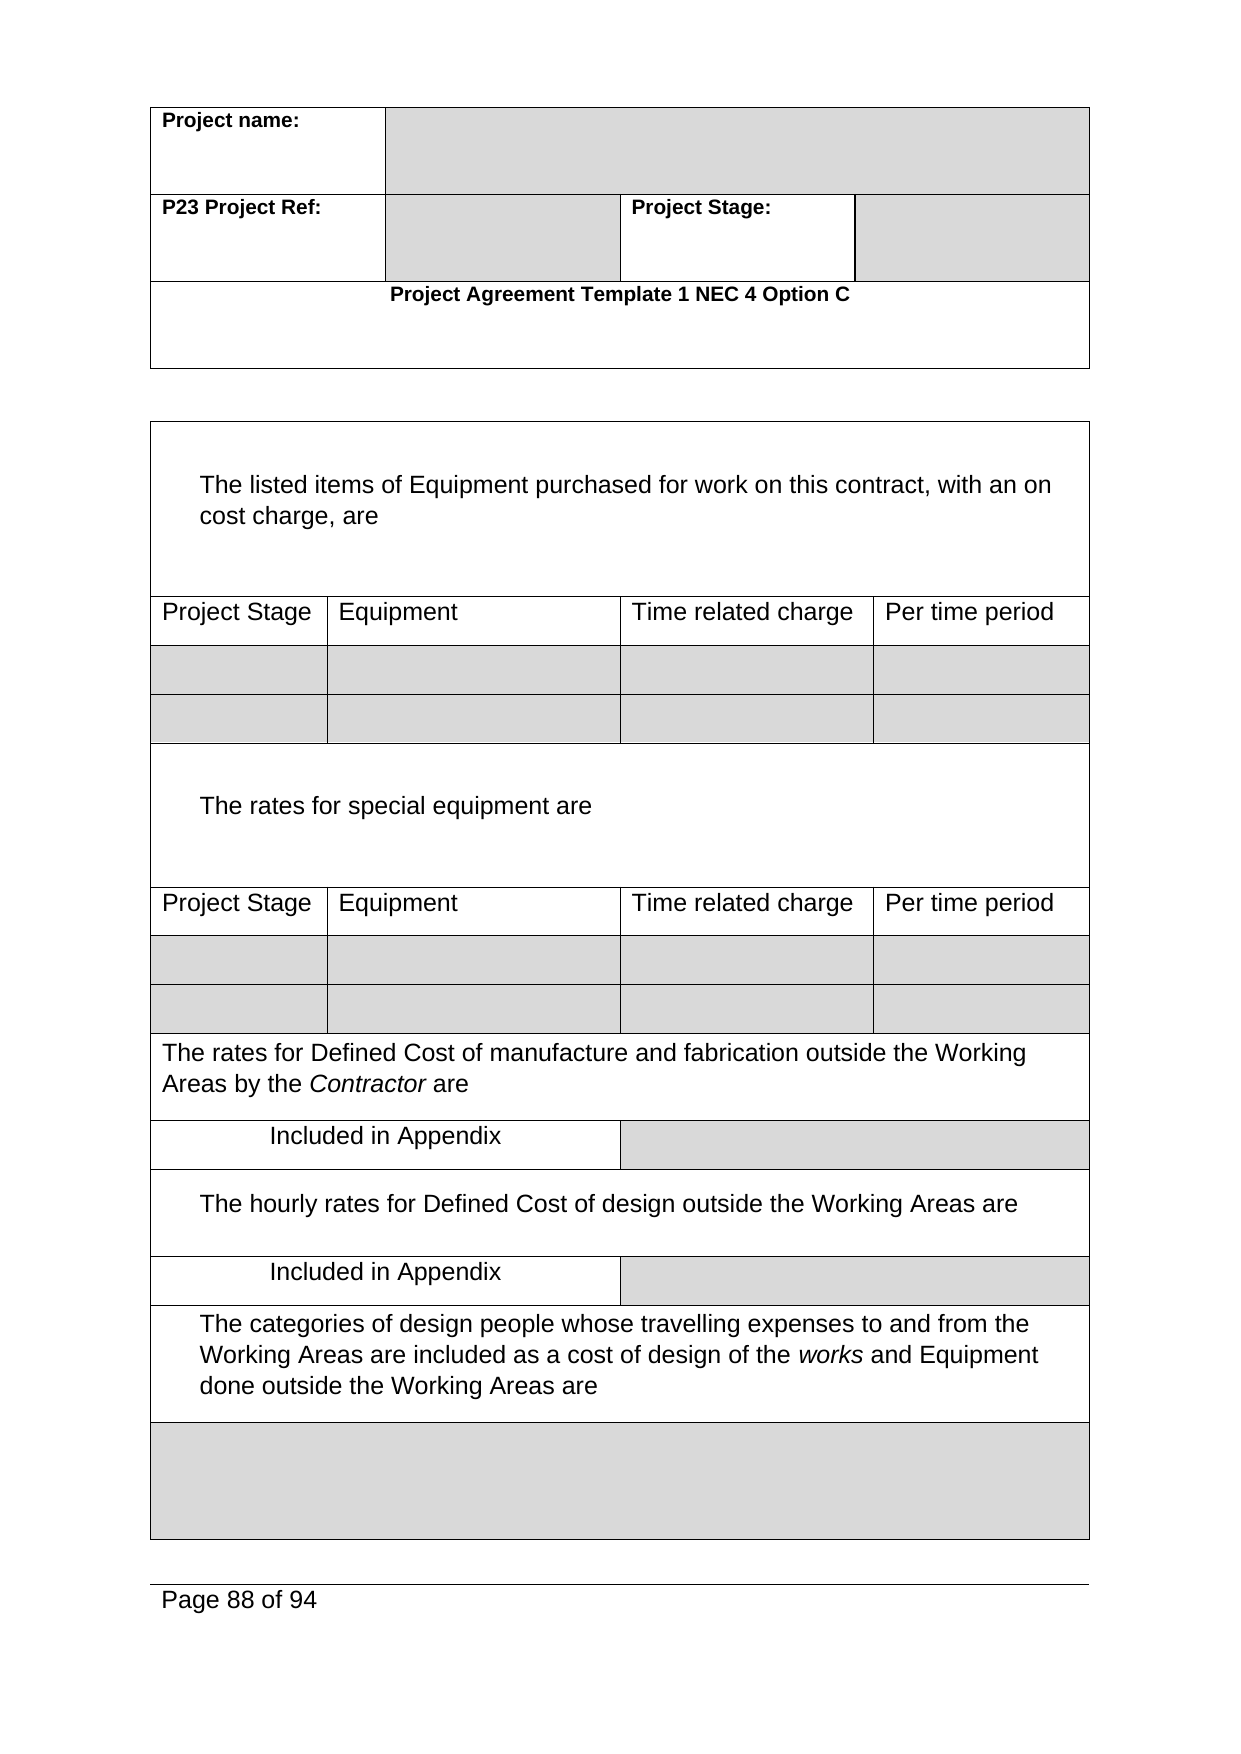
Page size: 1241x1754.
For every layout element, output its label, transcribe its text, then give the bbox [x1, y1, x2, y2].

table_cell [621, 985, 873, 1033]
table_cell [328, 646, 620, 694]
table_cell [621, 695, 873, 742]
table_cell Time related charge [621, 597, 873, 645]
table_cell Equipment [328, 888, 620, 935]
table_cell Included in Appendix [151, 1257, 620, 1305]
table_cell The categories of design people whose travelling expenses to and from the Working Areas are included as a cost of design of the works and Equipment done outside the Working Areas are [151, 1306, 1089, 1422]
table_cell [874, 936, 1089, 984]
table_cell The hourly rates for Defined Cost of design outside the Working Areas are [151, 1170, 1089, 1256]
table_cell Equipment [328, 597, 620, 645]
table_cell [328, 985, 620, 1033]
table_cell Per time period [874, 888, 1089, 935]
table_cell [151, 936, 327, 984]
table_cell [874, 646, 1089, 694]
table_cell [874, 985, 1089, 1033]
table_header The listed items of Equipment purchased for work on this contract, with an on cost charge, are [151, 422, 1089, 596]
table_cell The rates for Defined Cost of manufacture and fabrication outside the Working Areas by the Contractor are [151, 1034, 1089, 1120]
table_cell [874, 695, 1089, 742]
table_cell [621, 936, 873, 984]
table_cell The rates for special equipment are [151, 744, 1089, 887]
table_cell [328, 936, 620, 984]
table_cell [151, 646, 327, 694]
table_cell [151, 985, 327, 1033]
table_cell [151, 1423, 1089, 1539]
table_cell [151, 695, 327, 742]
table_cell Time related charge [621, 888, 873, 935]
table_cell Project Stage [151, 597, 327, 645]
table_cell Project Stage [151, 888, 327, 935]
table_cell [621, 1257, 1089, 1305]
table_cell Per time period [874, 597, 1089, 645]
table_cell Included in Appendix [151, 1121, 620, 1169]
table_cell [328, 695, 620, 742]
table_cell [621, 1121, 1089, 1169]
table_cell [621, 646, 873, 694]
